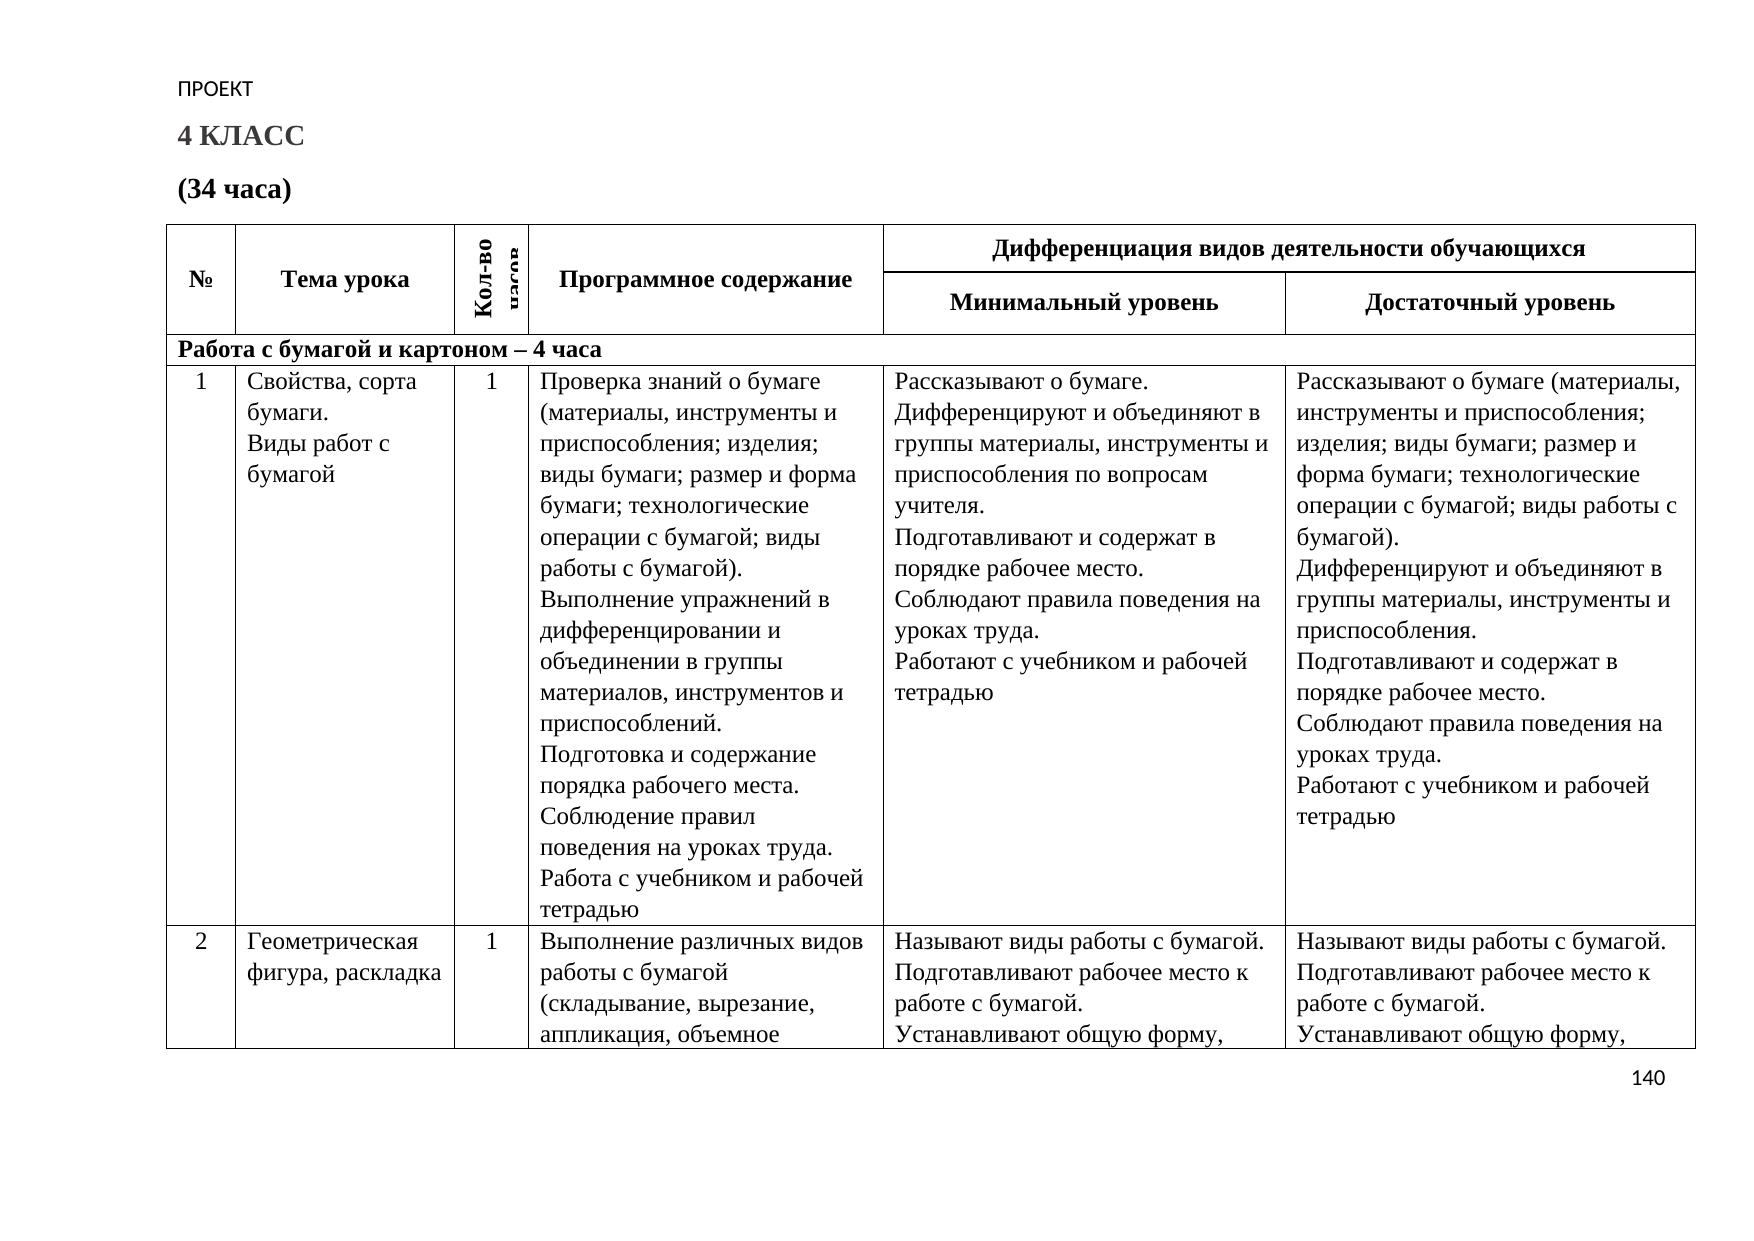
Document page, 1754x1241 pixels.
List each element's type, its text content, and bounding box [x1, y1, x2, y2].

table_header № [167, 225, 235, 333]
text 4 КЛАСС [177, 118, 1665, 152]
table_header Дифференциация видов деятельности обучающихся [884, 225, 1695, 271]
table_cell 1 [167, 366, 235, 925]
table_cell Минимальный уровень [884, 273, 1285, 333]
table_cell Рассказывают о бумаге. Дифференцируют и объединяют в группы материалы, инструменты и приспособления по вопросам учителя. Подготавливают и содержат в порядке рабочее место. Соблюдают правила поведения на уроках труда. Работают с учебником и рабочей тетрадью [884, 366, 1285, 925]
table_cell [529, 926, 883, 1048]
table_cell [1286, 926, 1695, 1048]
text (34 часа) [177, 171, 1665, 204]
table_cell 1 [455, 366, 528, 925]
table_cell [236, 926, 454, 1048]
table_cell 2 [167, 926, 235, 1048]
table_cell Рассказывают о бумаге (материалы, инструменты и приспособления; изделия; виды бумаги; размер и форма бумаги; технологические операции с бумагой; виды работы с бумагой). Дифференцируют и объединяют в группы материалы, инструменты и приспособления. Подготавливают и содержат в порядке рабочее место. Соблюдают правила поведения на уроках труда. Работают с учебником и рабочей тетрадью [1286, 366, 1695, 925]
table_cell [884, 926, 1285, 1048]
table_cell Свойства, сорта бумаги. Виды работ с бумагой [236, 366, 454, 925]
table_header Программное содержание [529, 225, 883, 333]
table_cell 1 [455, 926, 528, 1048]
table_cell Работа с бумагой и картоном – 4 часа [167, 335, 1695, 365]
table_header Кол-во часов [455, 225, 528, 333]
table_cell Проверка знаний о бумаге (материалы, инструменты и приспособления; изделия; виды бумаги; размер и форма бумаги; технологические операции с бумагой; виды работы с бумагой). Выполнение упражнений в дифференцировании и объединении в группы материалов, инструментов и приспособлений. Подготовка и содержание порядка рабочего места. Соблюдение правил поведения на уроках труда. Работа с учебником и рабочей тетрадью [529, 366, 883, 925]
table_cell Достаточный уровень [1286, 273, 1695, 333]
table_header Тема урока [236, 225, 454, 333]
